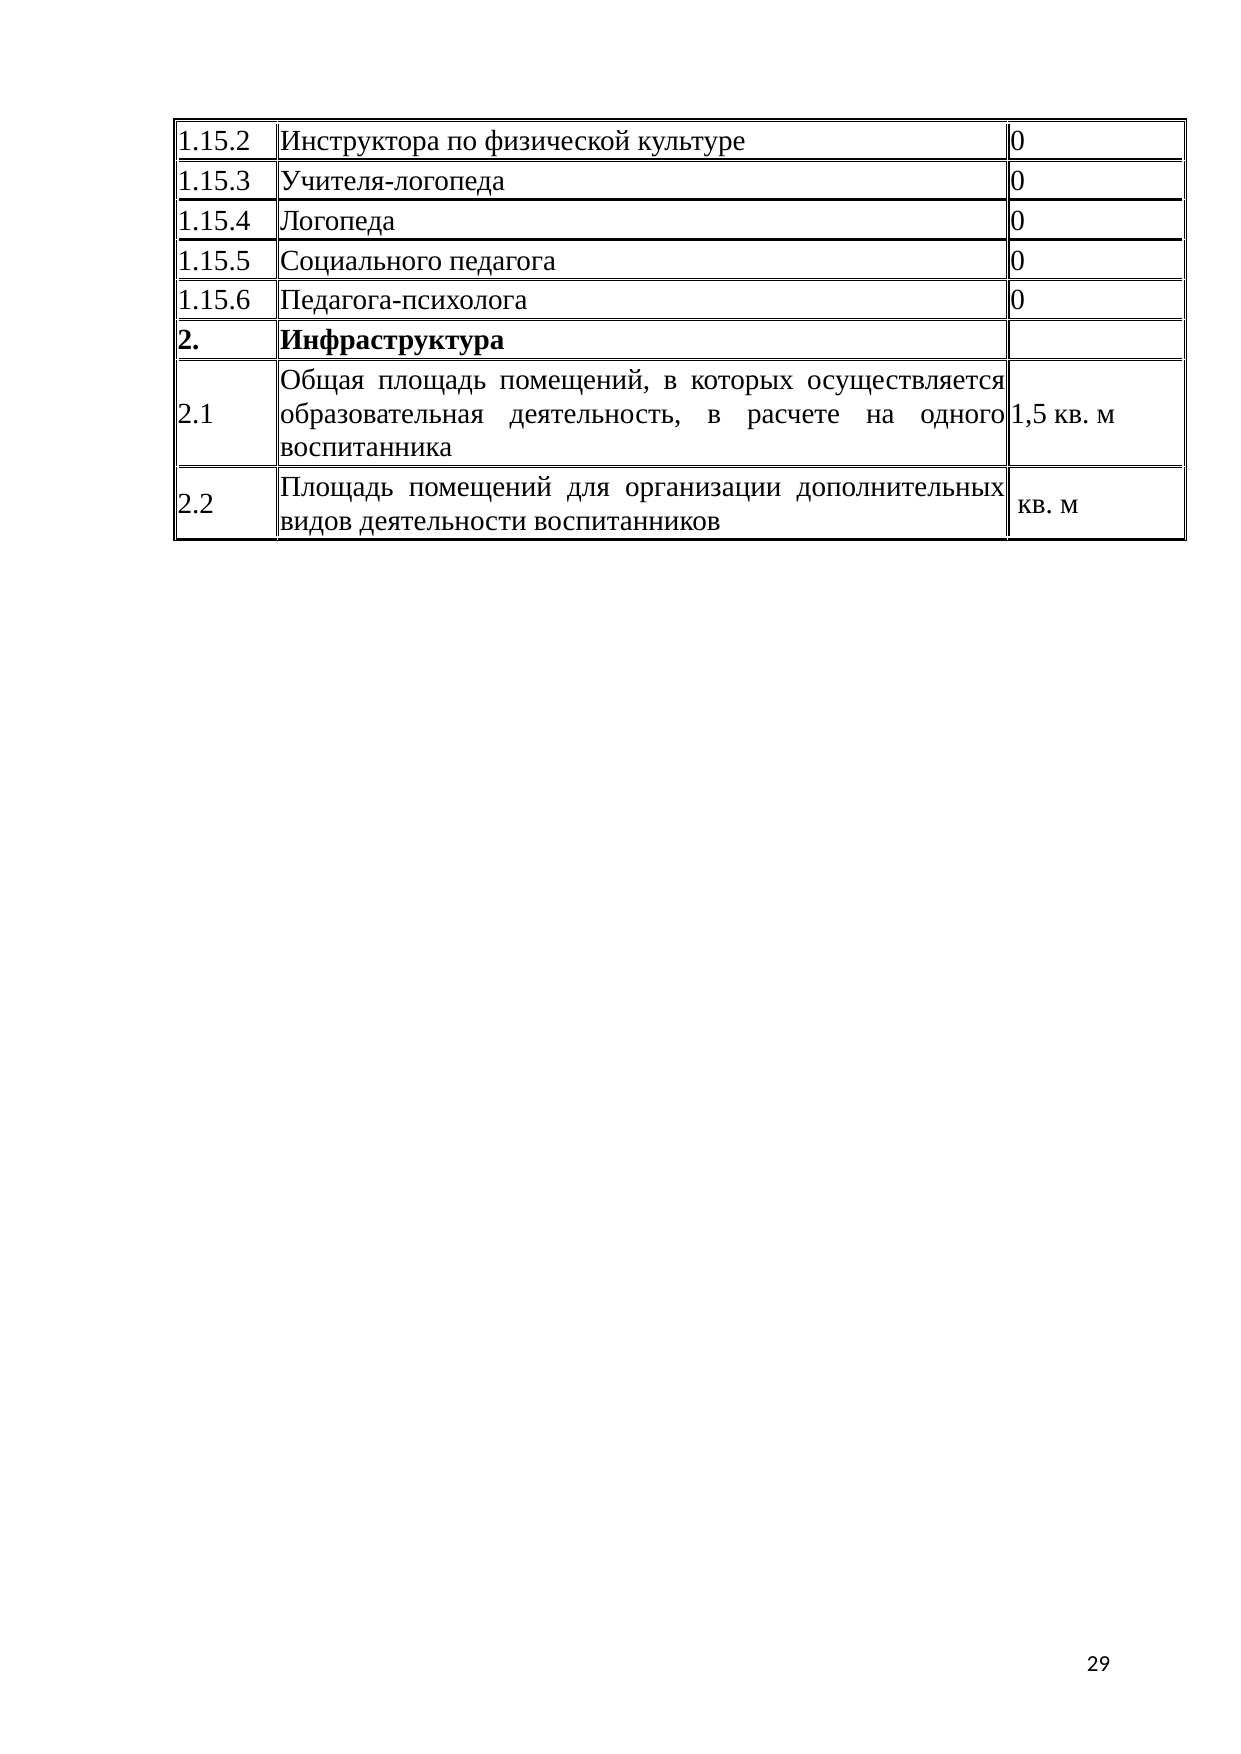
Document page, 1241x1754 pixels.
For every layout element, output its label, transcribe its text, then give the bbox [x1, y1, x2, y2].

table_cell 1.15.4 [175, 198, 276, 238]
table_cell Инфраструктура [279, 321, 1006, 357]
table_cell Логопеда [279, 201, 1006, 238]
table_cell Социального педагога [279, 241, 1006, 278]
table_cell 1.15.5 [175, 238, 276, 278]
table_cell кв. м [1008, 465, 1184, 538]
table_cell 1.15.6 [175, 278, 277, 318]
table_cell Педагога-психолога [279, 281, 1006, 318]
table_cell 1.15.2 [177, 122, 277, 158]
table_cell Инструктора по физической культуре [278, 120, 1008, 158]
table_cell 1,5 кв. м [1010, 358, 1184, 464]
table_cell 2. [175, 318, 277, 357]
table_cell 1.15.3 [177, 158, 276, 198]
table_cell Площадь помещений для организации дополнительных видов деятельности воспитанников [278, 465, 1008, 538]
table_cell 0 [1008, 122, 1184, 158]
table_cell Учителя-логопеда [279, 162, 1006, 198]
table_cell Общая площадь помещений, в которых осуществляется образовательная деятельность, в расчете на одного воспитанника [279, 361, 1006, 464]
table_cell 2.2 [177, 465, 277, 538]
table_cell 2.1 [177, 358, 276, 464]
table_cell 0 [1008, 278, 1185, 318]
table_cell [1008, 318, 1185, 357]
table_cell 0 [1010, 198, 1185, 238]
table_cell 0 [1010, 238, 1185, 278]
table_cell 0 [1010, 158, 1184, 198]
